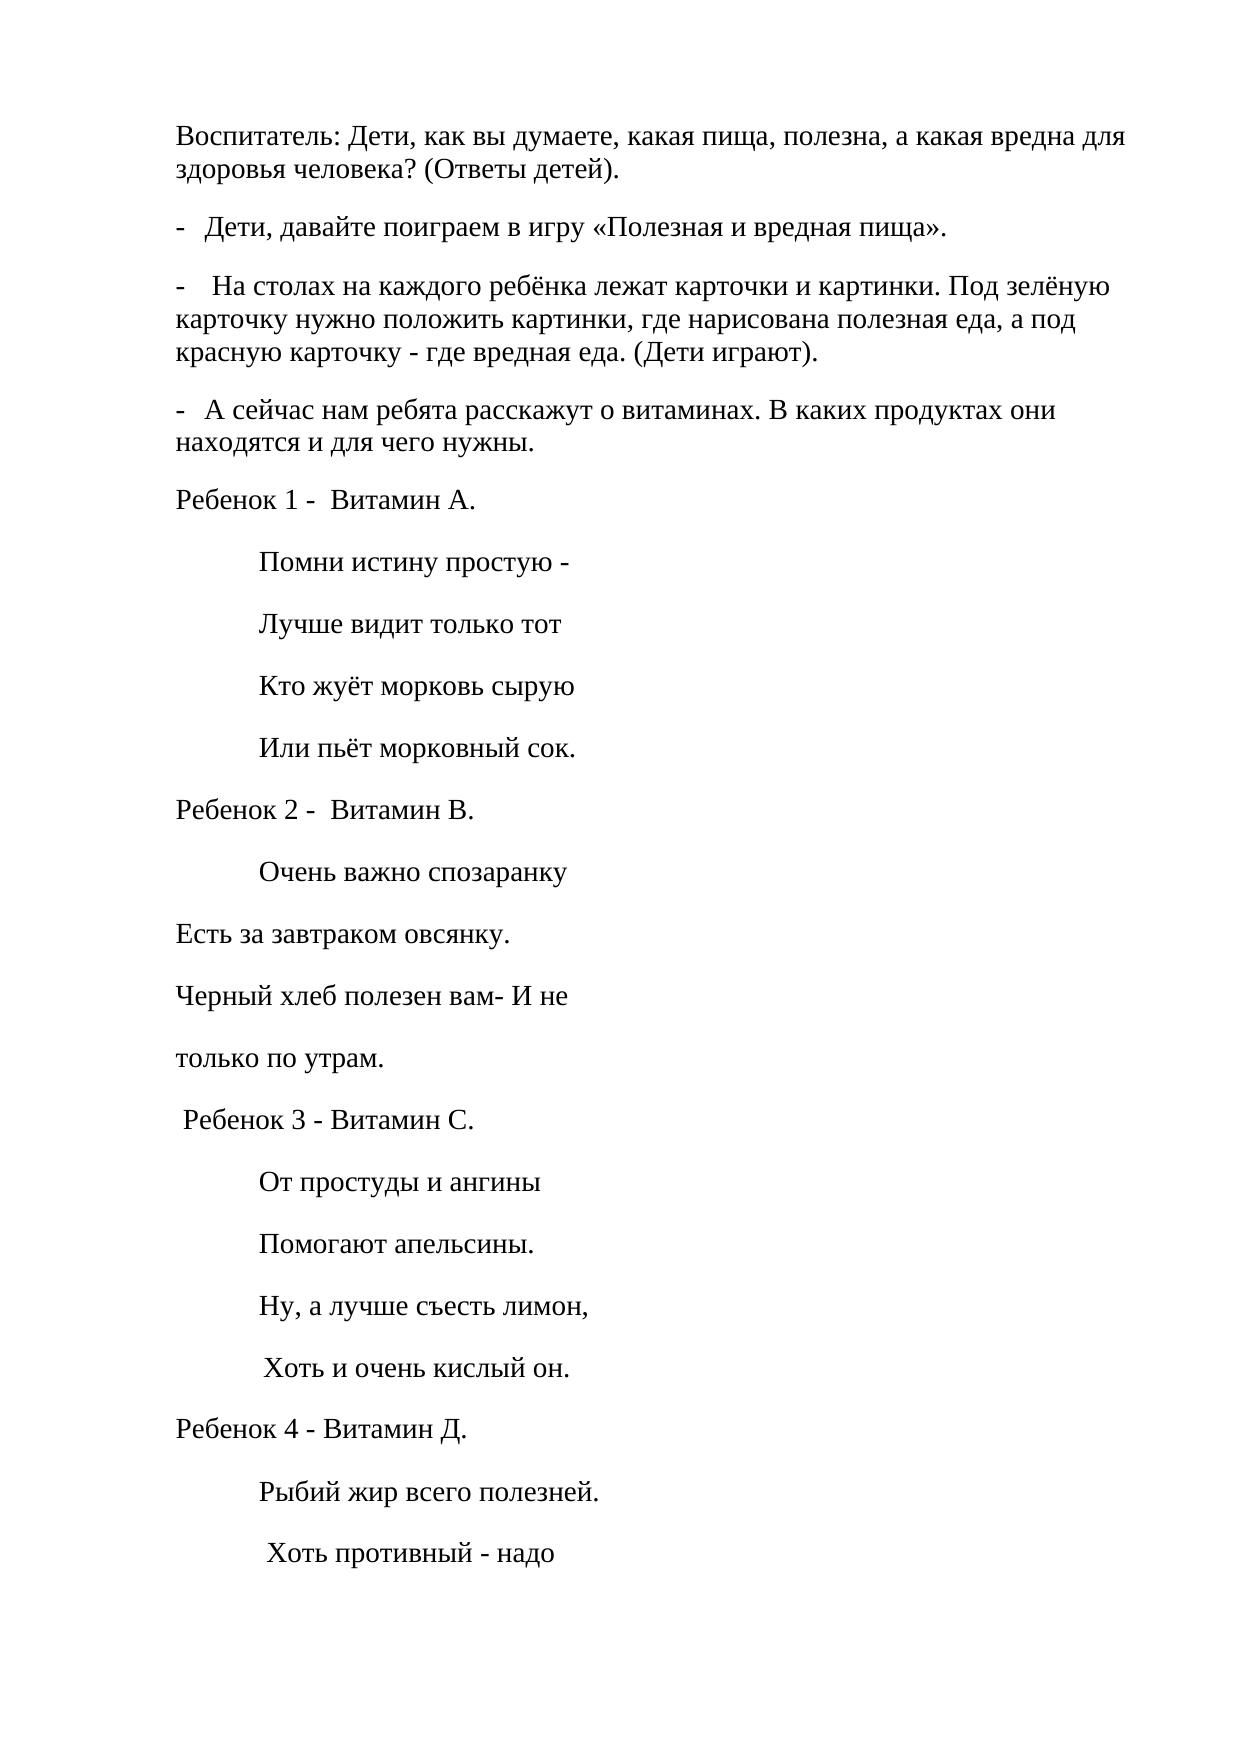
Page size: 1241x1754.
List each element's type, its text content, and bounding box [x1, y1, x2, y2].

text Ну, а лучше съесть лимон, [175, 1265, 625, 1327]
text Хоть и очень кислый он. [175, 1327, 625, 1389]
list А сейчас нам ребята расскажут о витаминах. В каких продуктах они находятся и для чего нужны. [175, 393, 1152, 458]
text Кто жуёт морковь сырую [259, 646, 1152, 708]
text Рыбий жир всего полезней. [175, 1451, 625, 1513]
list На столах на каждого ребёнка лежат карточки и картинки. Под зелёную карточку нужно положить картинки, где нарисована полезная еда, а под красную карточку - где вредная еда. (Дети играют). [175, 269, 1152, 368]
text Ребенок 3 - Витамин С. [175, 1079, 587, 1141]
text Ребенок 1 - Витамин А. [175, 460, 1152, 522]
text Воспитатель: Дети, как вы думаете, какая пища, полезна, а какая вредна для здоровья человека? (Ответы детей). [175, 119, 1152, 185]
text Или пьёт морковный сок. Ребенок 2 - Витамин В. [175, 708, 587, 832]
text Ребенок 4 - Витамин Д. [175, 1389, 625, 1451]
text От простуды и ангины Помогают апельсины. [259, 1141, 625, 1265]
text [175, 1513, 625, 1575]
list Дети, давайте поиграем в игру «Полезная и вредная пища». [175, 210, 1152, 243]
text Очень важно спозаранку Есть за завтраком овсянку. Черный хлеб полезен вам- И не только по утрам. [175, 832, 587, 1079]
text Лучше видит только тот [259, 584, 1152, 646]
text Помни истину простую - [259, 522, 1152, 584]
